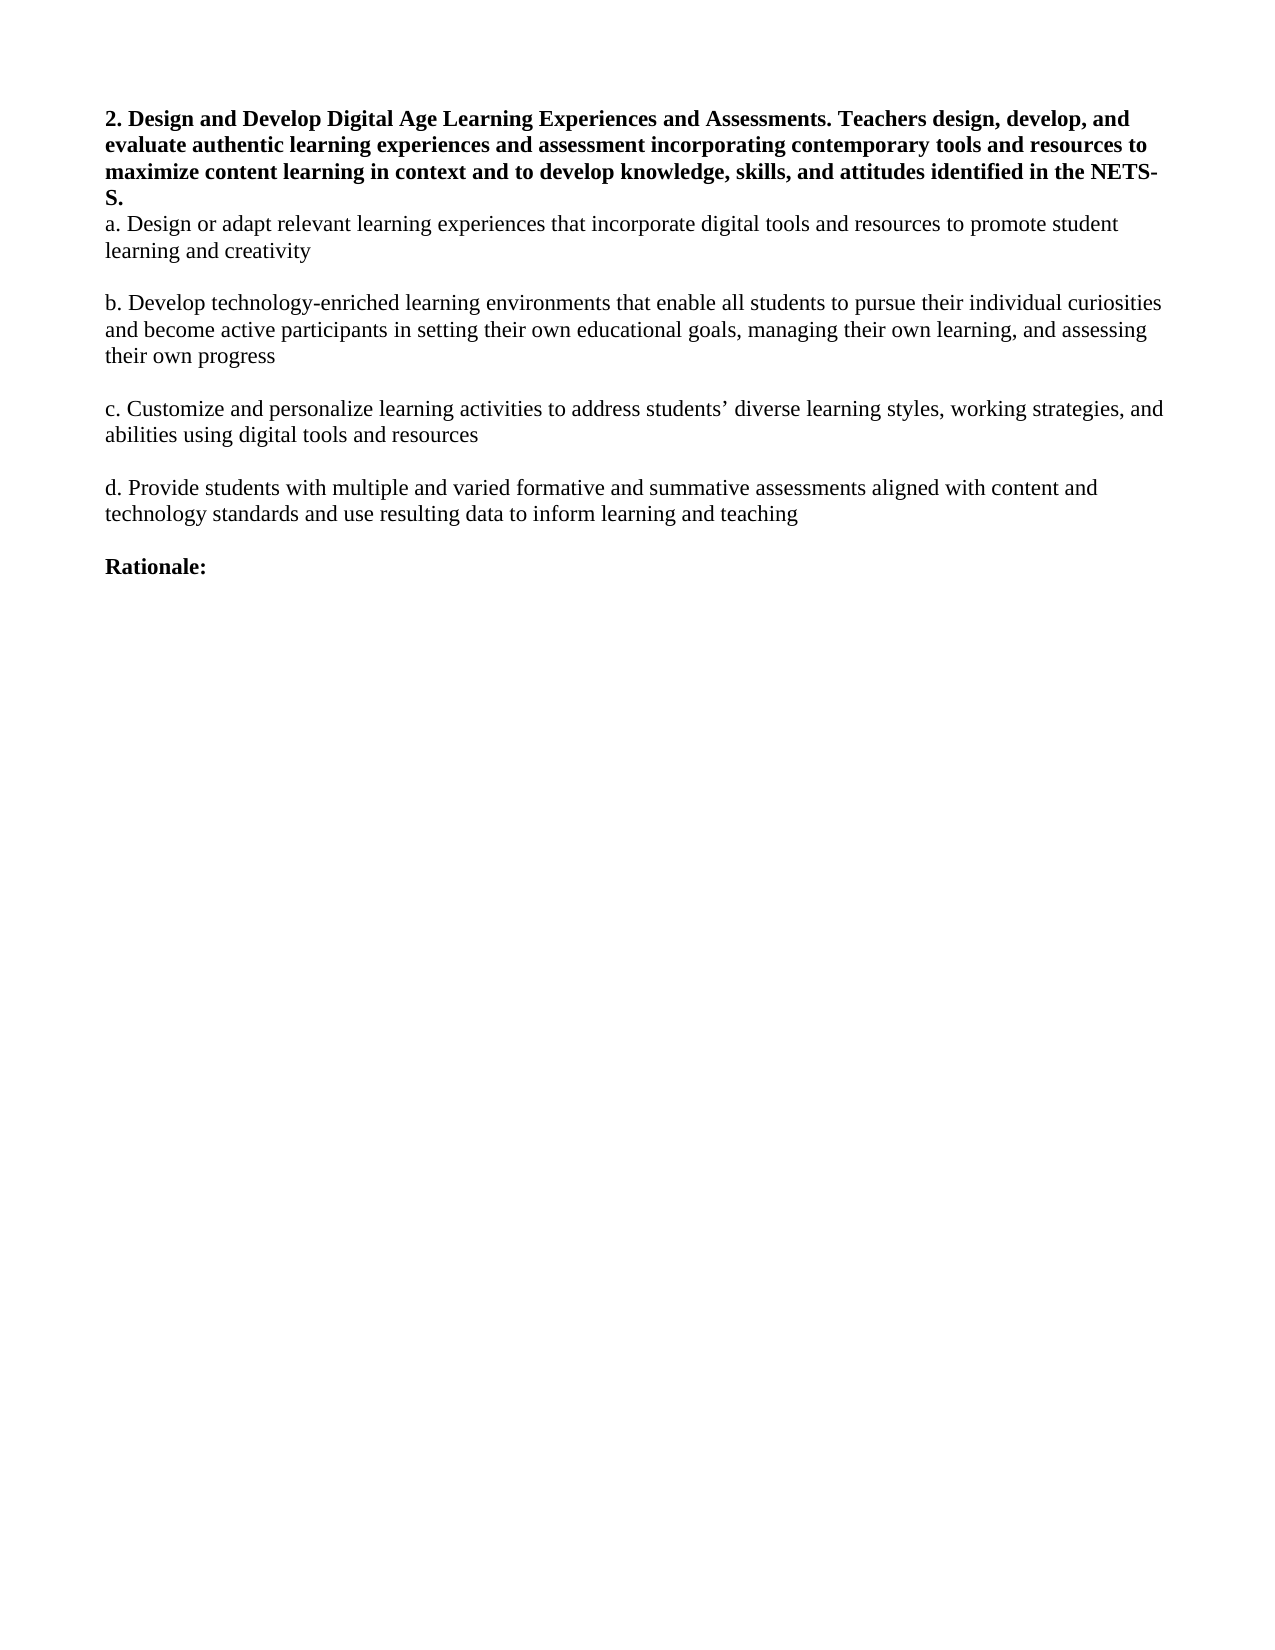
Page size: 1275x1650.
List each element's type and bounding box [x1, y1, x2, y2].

text [105, 105, 1170, 579]
